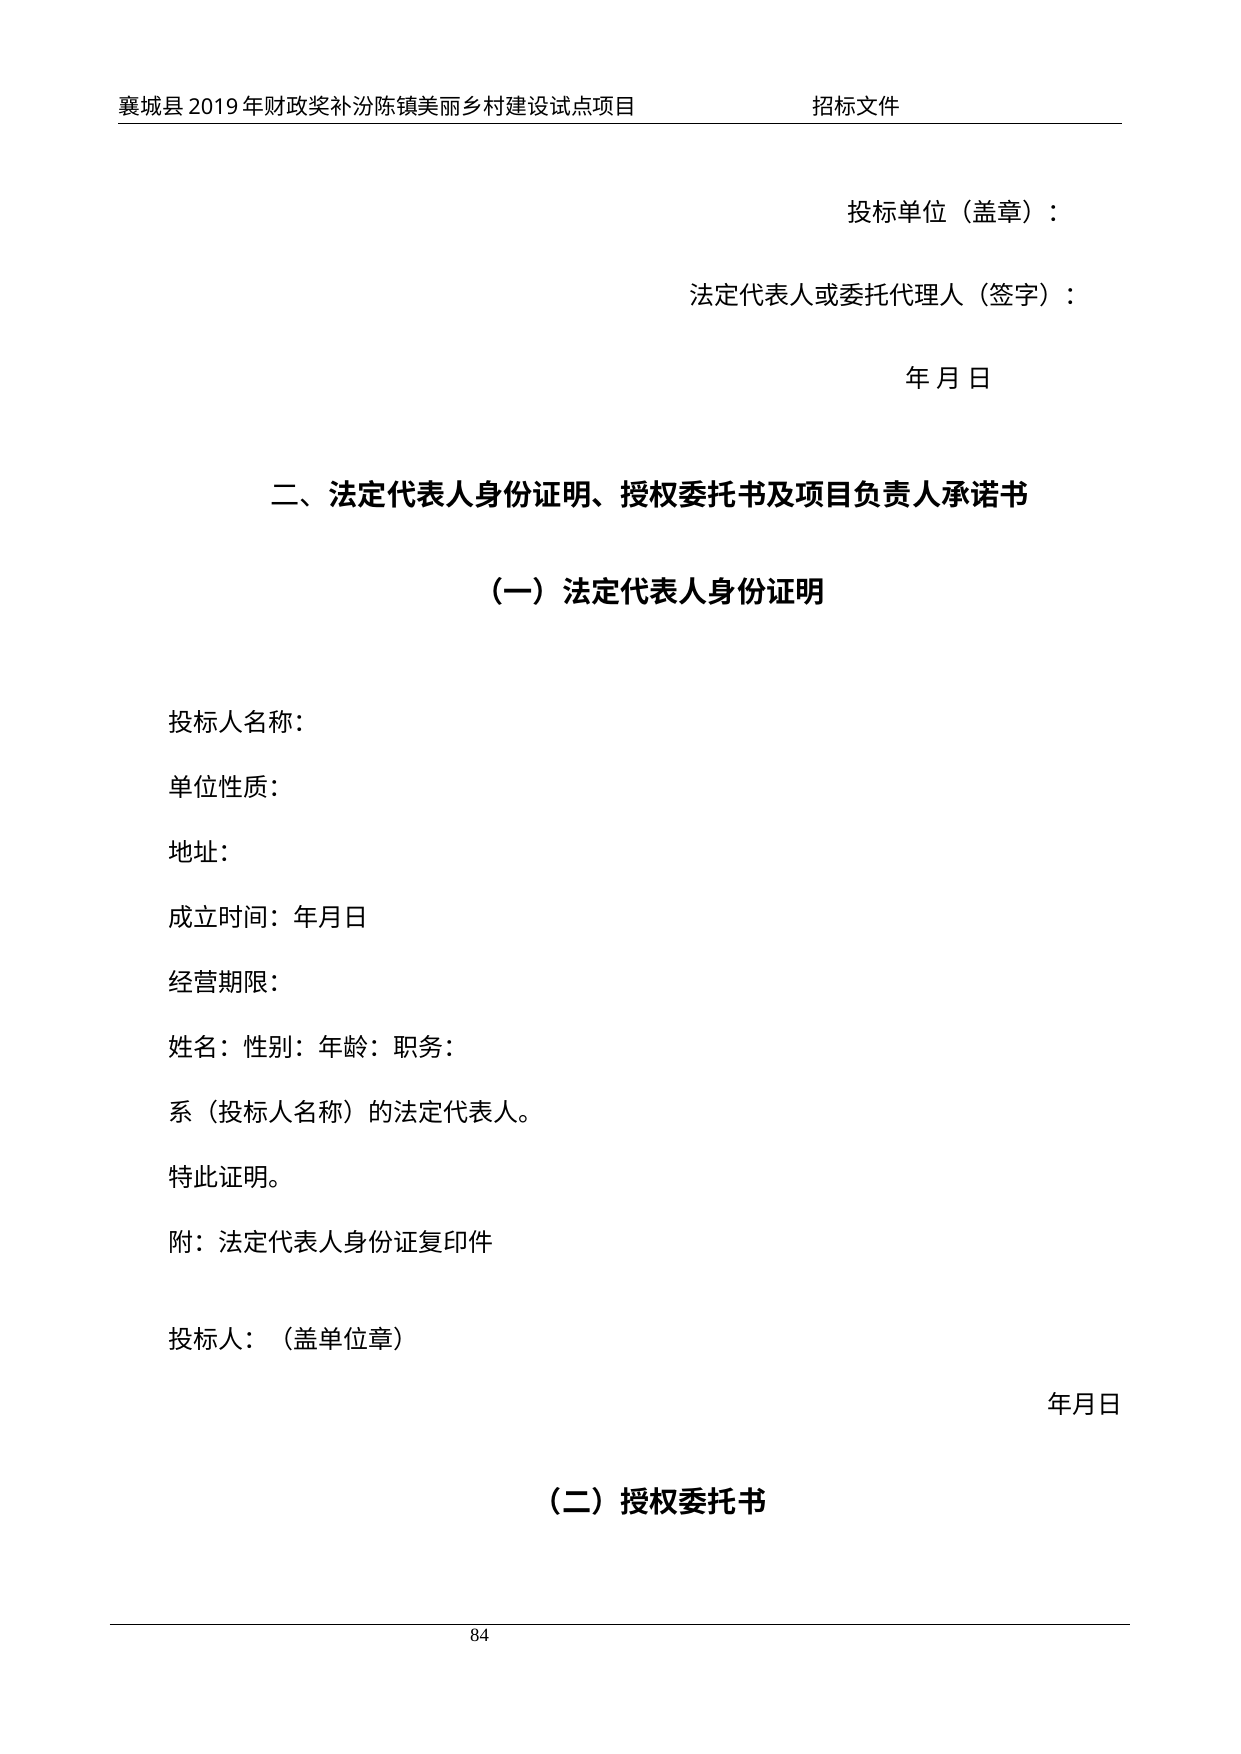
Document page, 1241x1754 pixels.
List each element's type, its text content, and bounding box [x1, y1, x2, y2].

text 经营期限： [118, 948, 1122, 1013]
text 地址： [118, 818, 1122, 883]
text 投标人名称： [118, 688, 1122, 753]
text 姓名：性别：年龄：职务： [118, 1013, 1122, 1078]
text （一）法定代表人身份证明 [118, 558, 1122, 623]
text （二）授权委托书 [118, 1468, 1122, 1533]
text 投标单位（盖章）： [118, 178, 1073, 243]
text 投标人：（盖单位章） [118, 1305, 1122, 1370]
text 二、法定代表人身份证明、授权委托书及项目负责人承诺书 [118, 460, 1122, 525]
text 系（投标人名称）的法定代表人。 [118, 1078, 1122, 1143]
text 年 月 日 [118, 344, 1056, 409]
text 成立时间：年月日 [118, 883, 1122, 948]
text 法定代表人或委托代理人（签字）： [118, 261, 1089, 326]
text 年月日 [118, 1370, 1122, 1435]
text 附：法定代表人身份证复印件 [118, 1208, 1122, 1273]
text 特此证明。 [118, 1143, 1122, 1208]
text 单位性质： [118, 753, 1122, 818]
